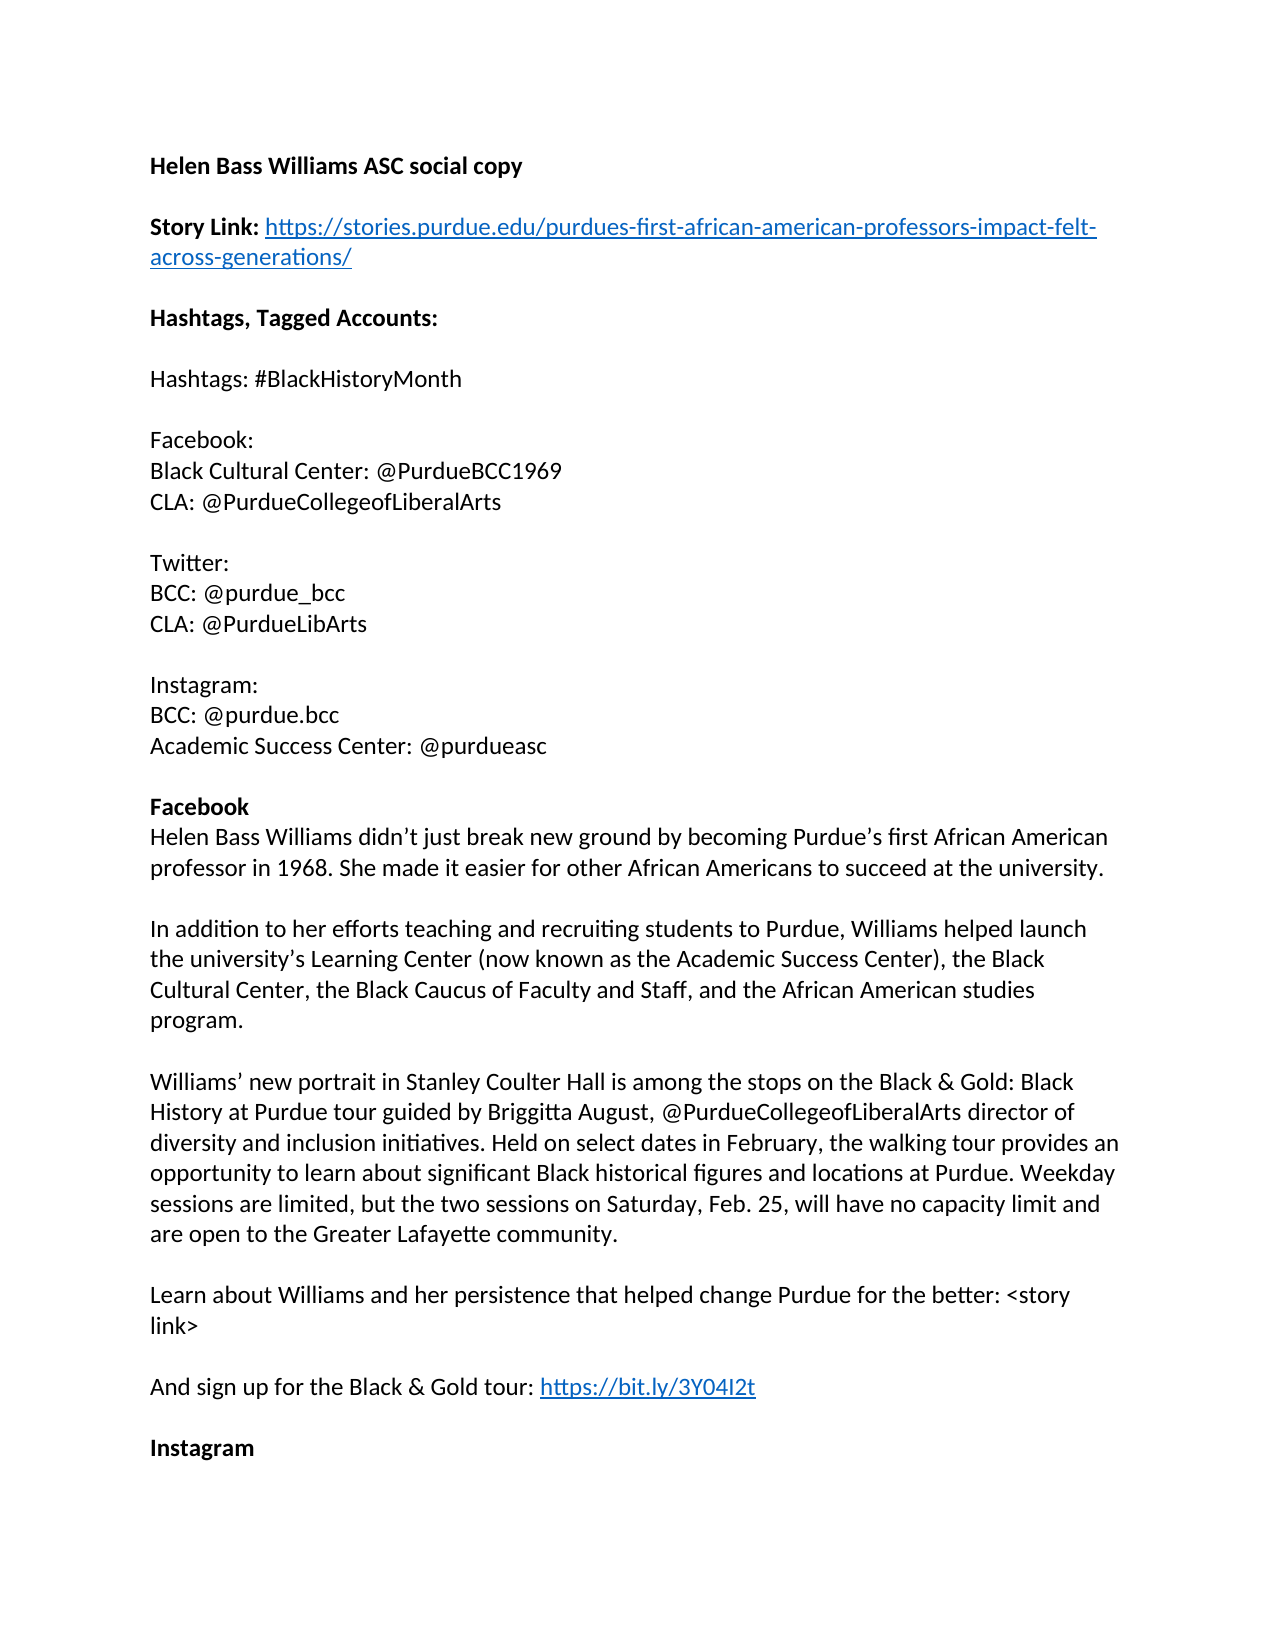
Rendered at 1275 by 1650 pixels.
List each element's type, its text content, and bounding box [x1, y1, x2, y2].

text Story Link: https://stories.purdue.edu/purdues-first-african-american-professors-impact-felt-across-generations/ [150, 211, 1125, 272]
text CLA: @PurdueCollegeofLiberalArts [150, 486, 1125, 516]
text Facebook [150, 791, 1125, 821]
text Black Cultural Center: @PurdueBCC1969 [150, 455, 1125, 486]
text Instagram: [150, 669, 1125, 699]
text CLA: @PurdueLibArts [150, 608, 1125, 638]
text Helen Bass Williams ASC social copy [150, 150, 1125, 181]
text Williams’ new portrait in Stanley Coulter Hall is among the stops on the Black & Gold: Black History at Purdue tour guided by Briggitta August, @PurdueCollegeofLiberalArts director of diversity and inclusion initiatives. Held on select dates in February, the walking tour provides an opportunity to learn about significant Black historical figures and locations at Purdue. Weekday sessions are limited, but the two sessions on Saturday, Feb. 25, will have no capacity limit and are open to the Greater Lafayette community. [150, 1066, 1125, 1249]
text BCC: @purdue_bcc [150, 577, 1125, 608]
text Helen Bass Williams didn’t just break new ground by becoming Purdue’s first African American professor in 1968. She made it easier for other African Americans to succeed at the university. [150, 821, 1125, 882]
text Learn about Williams and her persistence that helped change Purdue for the better: <story link> [150, 1279, 1125, 1340]
text And sign up for the Black & Gold tour: https://bit.ly/3Y04I2t [150, 1371, 1125, 1401]
text BCC: @purdue.bcc [150, 699, 1125, 730]
text Instagram [150, 1432, 1125, 1462]
text Twitter: [150, 547, 1125, 577]
text Facebook: [150, 425, 1125, 455]
text Academic Success Center: @purdueasc [150, 730, 1125, 760]
text Hashtags, Tagged Accounts: [150, 303, 1125, 333]
text In addition to her efforts teaching and recruiting students to Purdue, Williams helped launch the university’s Learning Center (now known as the Academic Success Center), the Black Cultural Center, the Black Caucus of Faculty and Staff, and the African American studies program. [150, 913, 1125, 1035]
text Hashtags: #BlackHistoryMonth [150, 364, 1125, 394]
